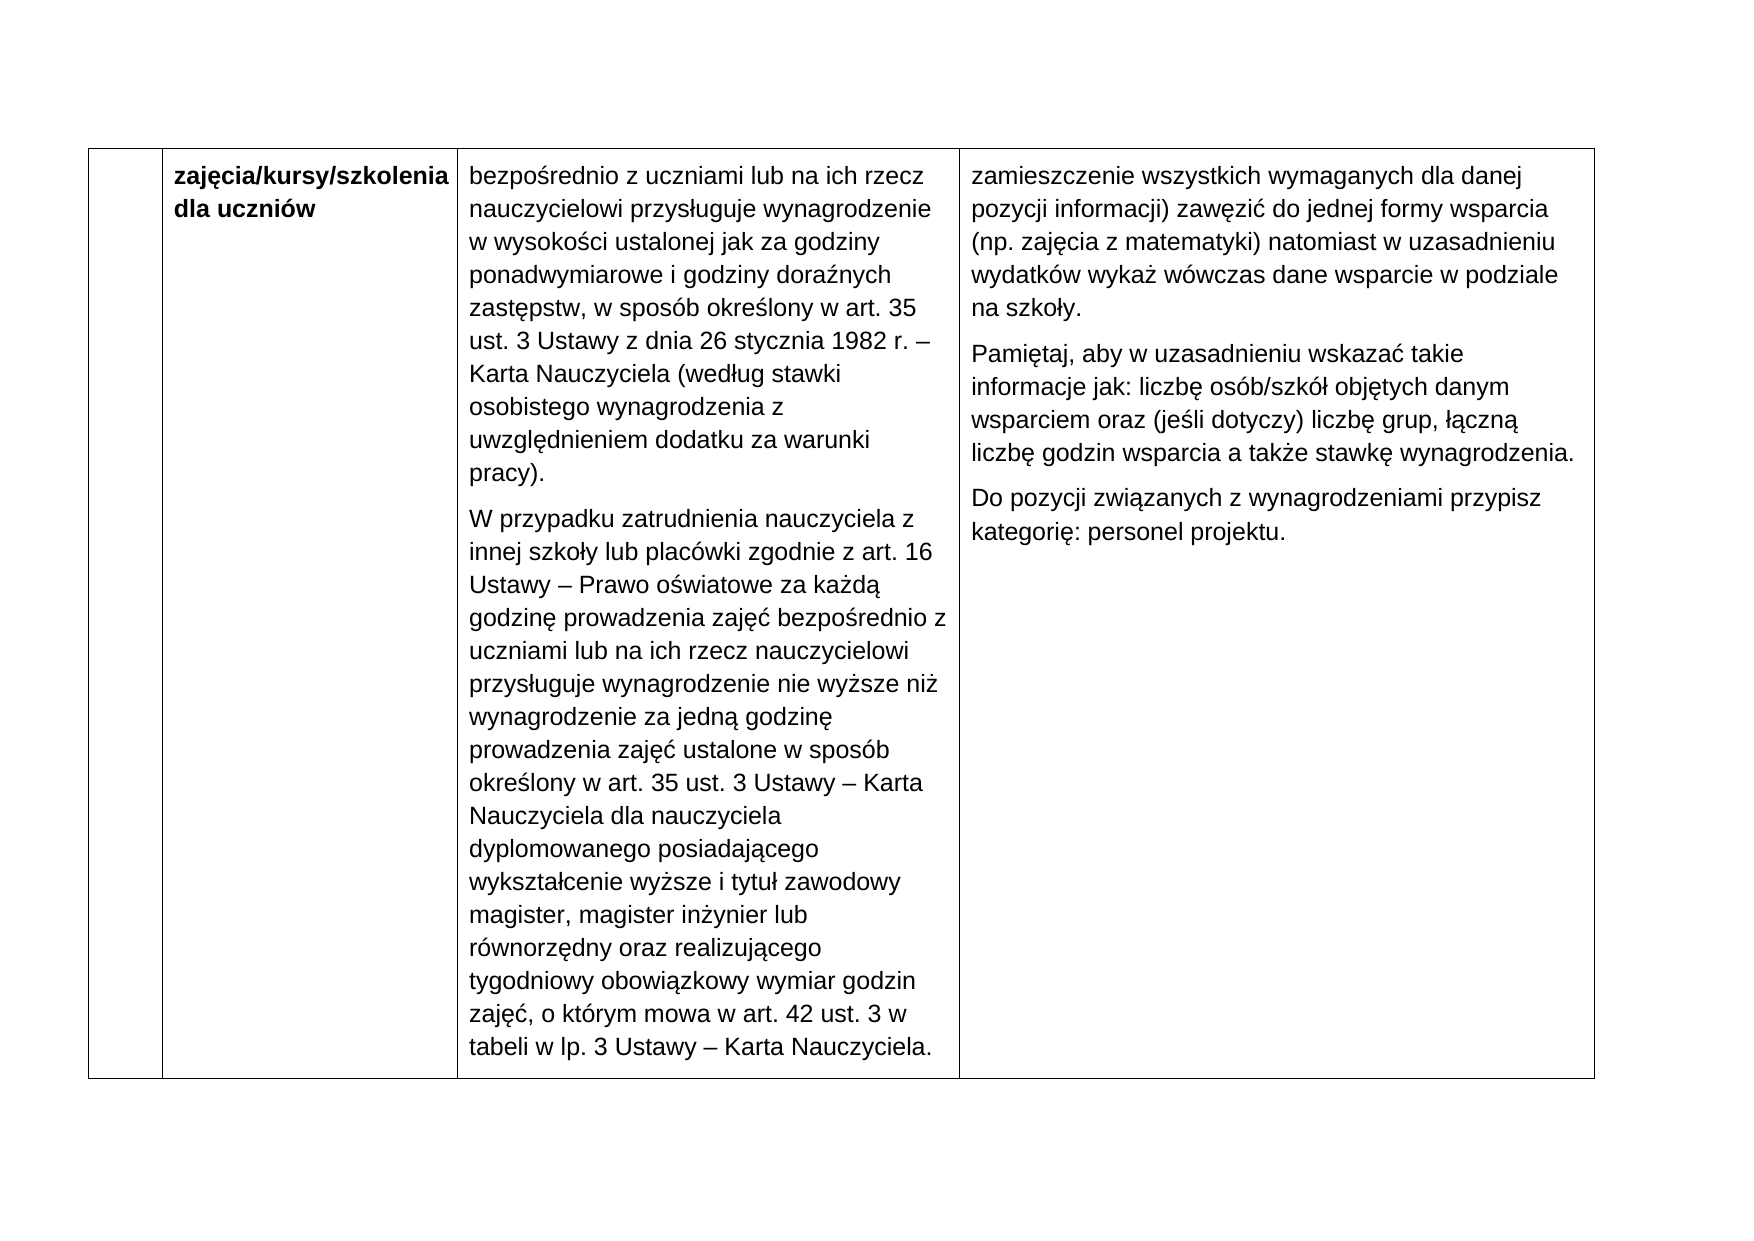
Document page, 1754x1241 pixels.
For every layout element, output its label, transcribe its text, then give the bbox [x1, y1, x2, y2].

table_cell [163, 149, 457, 1077]
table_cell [960, 149, 1594, 1077]
table_cell 1 [89, 149, 162, 1077]
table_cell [458, 149, 959, 1077]
